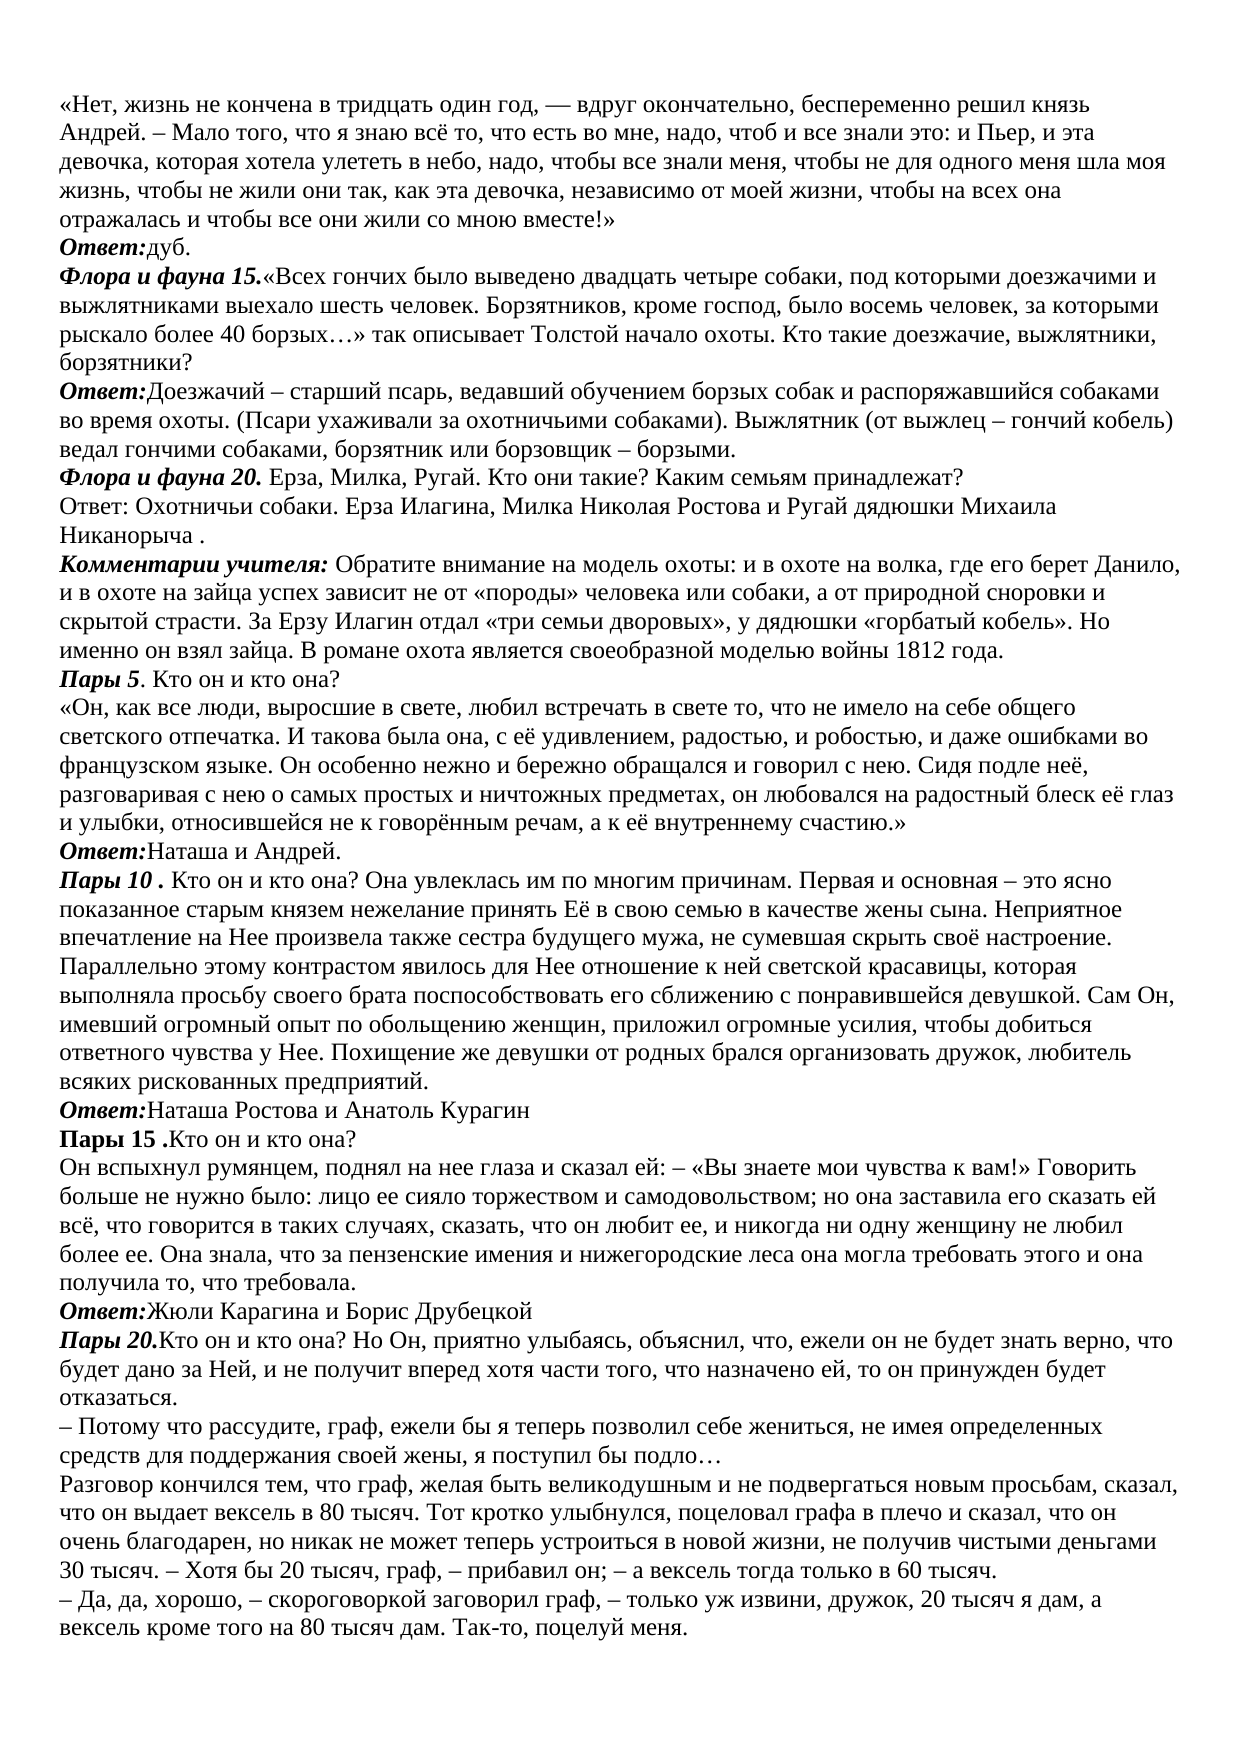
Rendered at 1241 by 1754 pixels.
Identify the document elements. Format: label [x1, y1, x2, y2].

text [59, 89, 1181, 1641]
